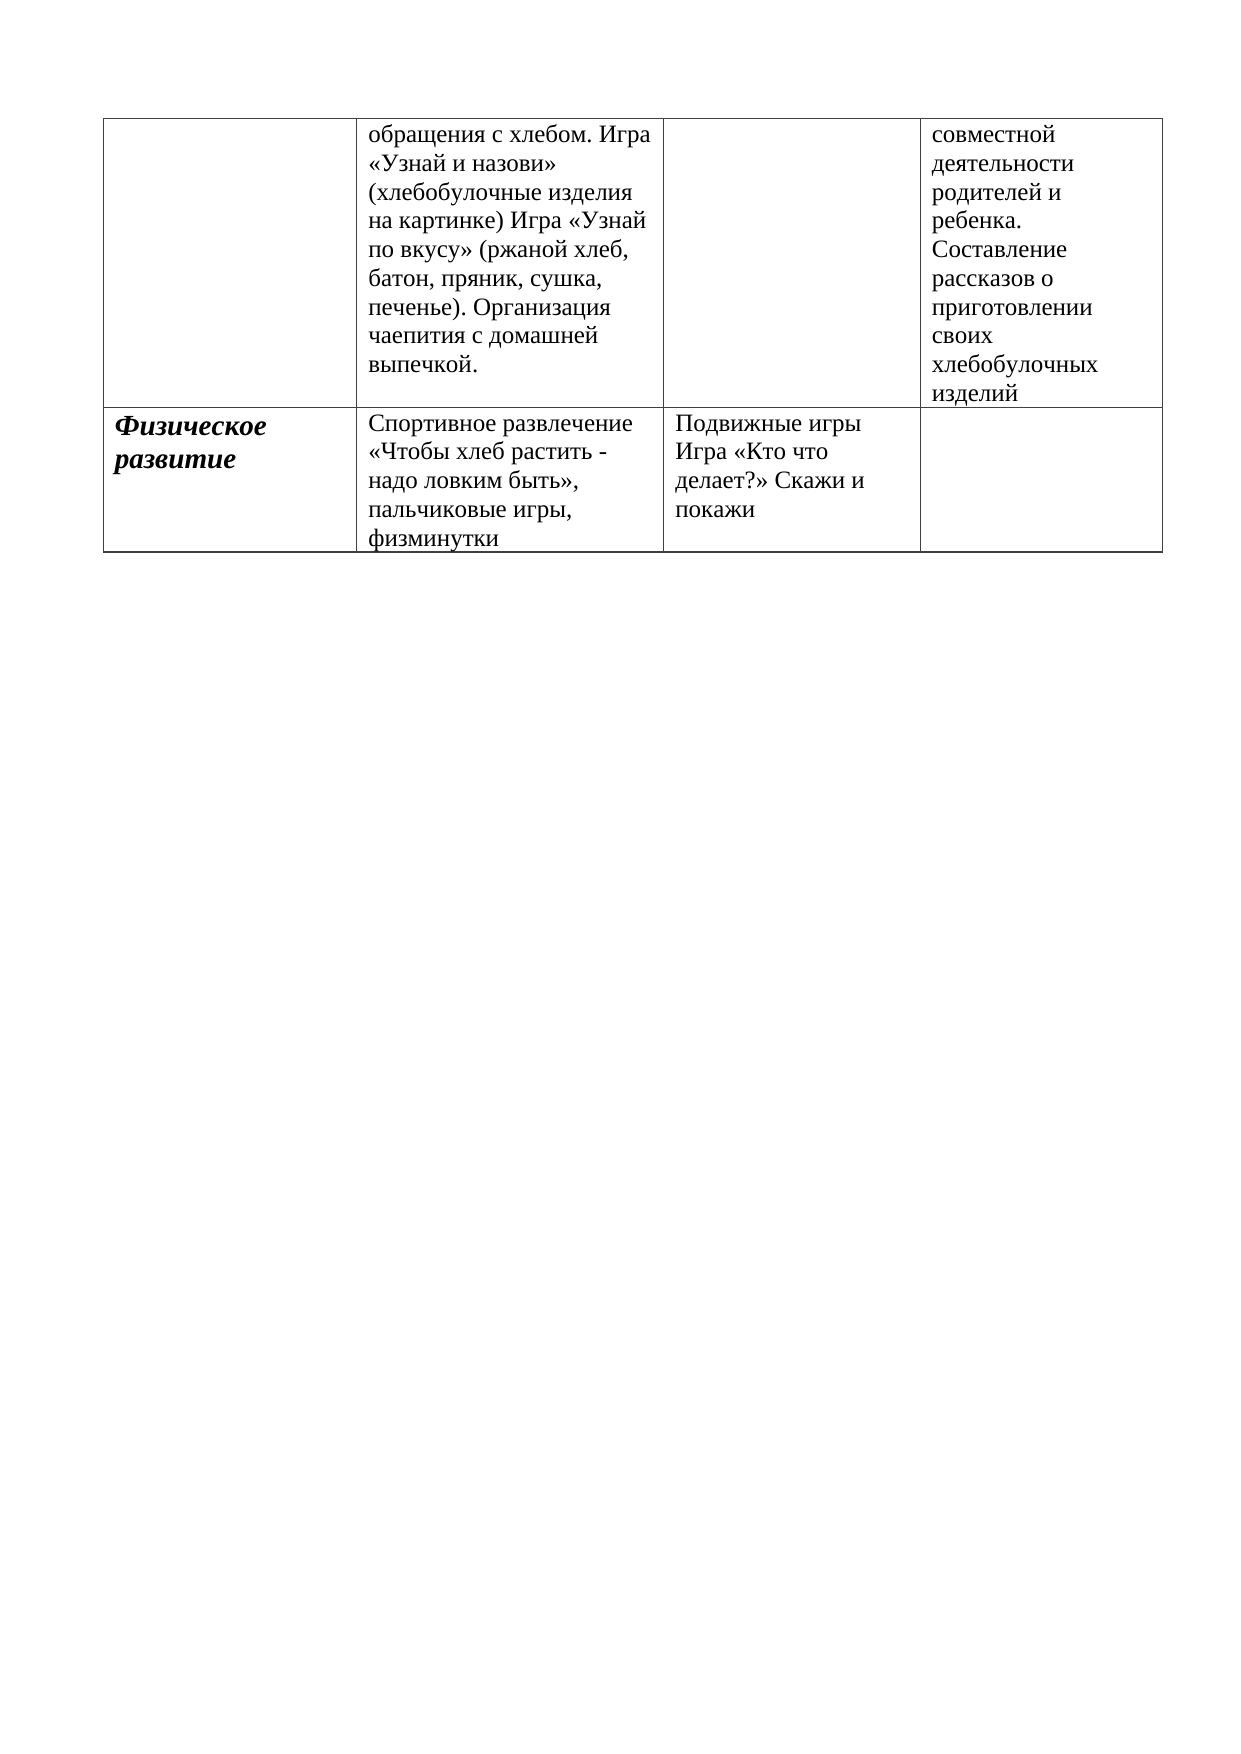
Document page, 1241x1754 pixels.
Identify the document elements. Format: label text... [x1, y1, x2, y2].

table_cell [921, 408, 1162, 551]
table_cell Спортивное развлечение «Чтобы хлеб растить - надо ловким быть», пальчиковые игры, физминутки [357, 408, 663, 551]
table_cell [104, 119, 356, 407]
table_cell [357, 119, 663, 407]
table_cell Физическое развитие [104, 408, 356, 551]
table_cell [921, 119, 1162, 407]
table_cell Подвижные игры Игра «Кто что делает?» Скажи и покажи [664, 408, 920, 551]
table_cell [664, 119, 920, 407]
